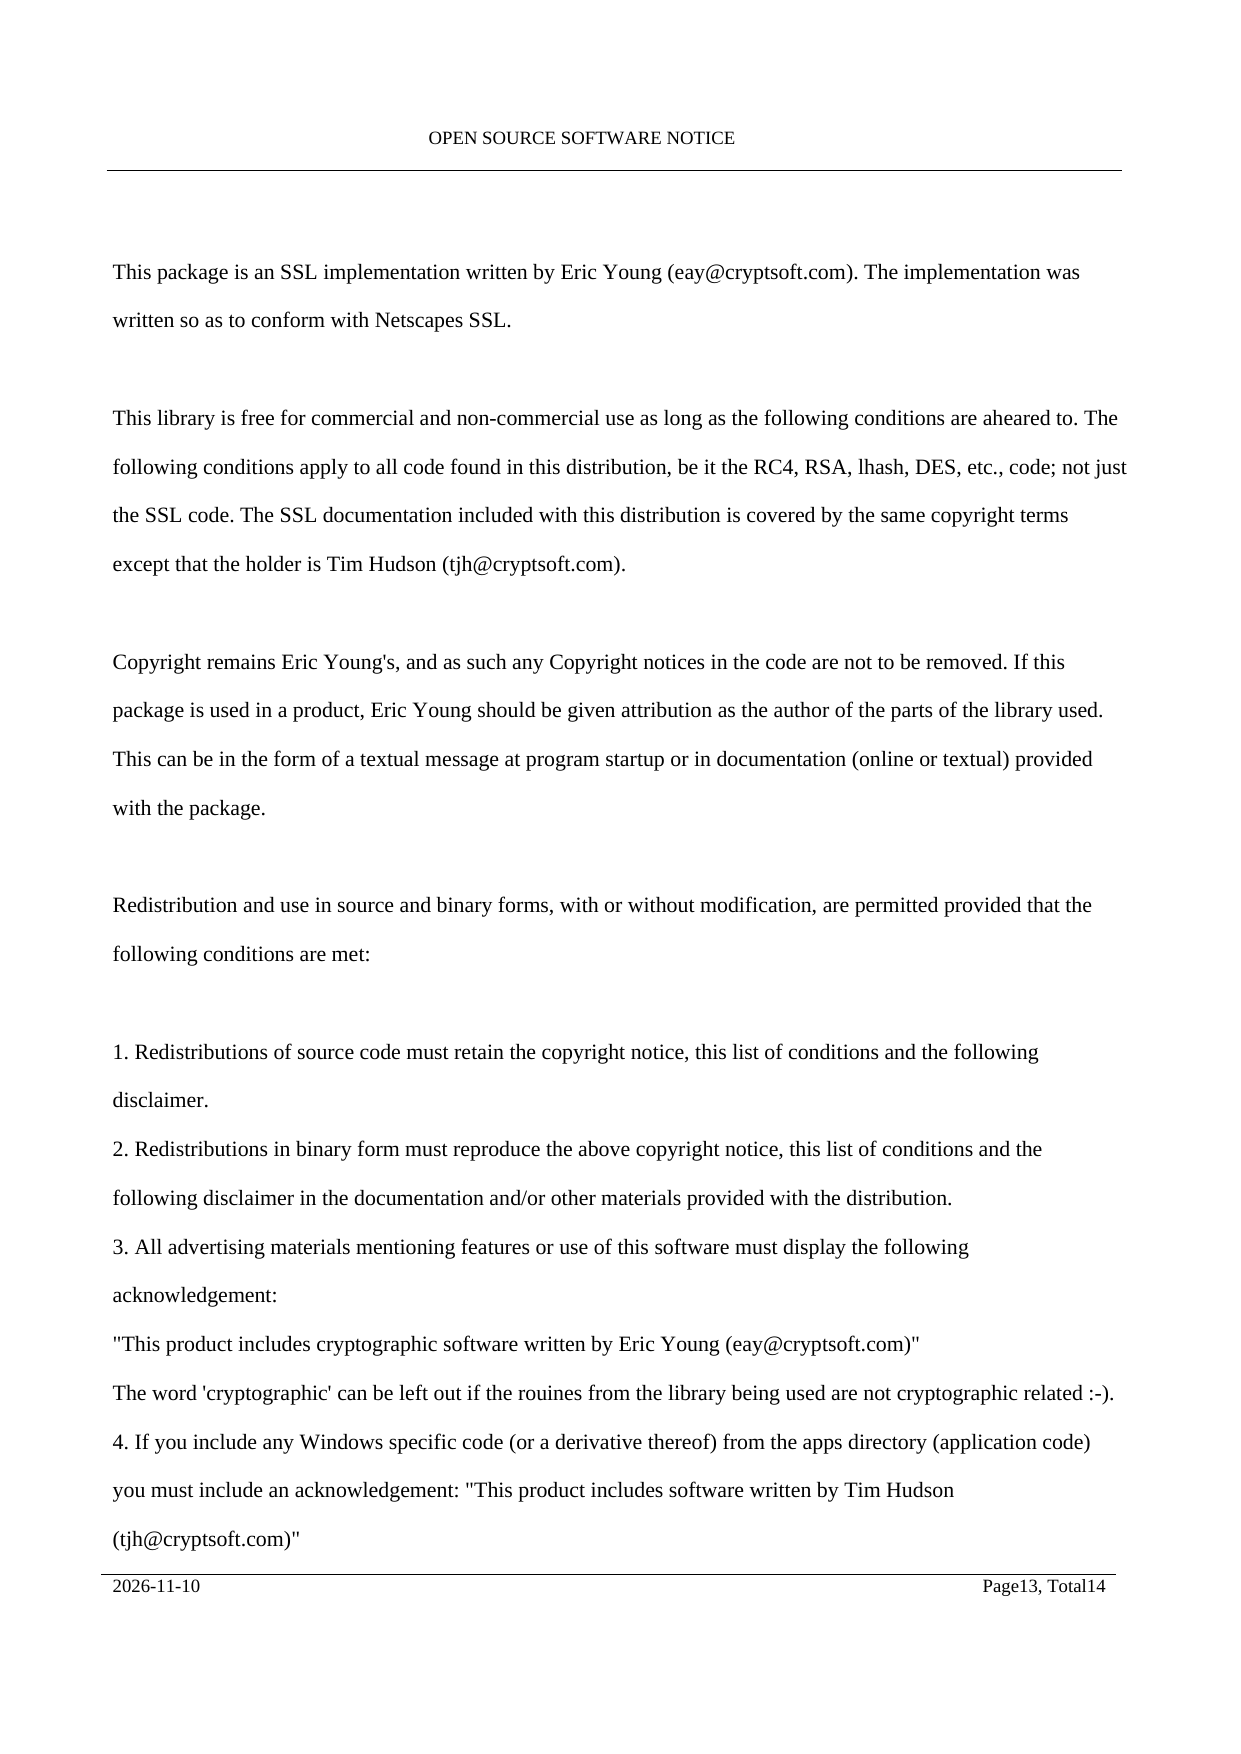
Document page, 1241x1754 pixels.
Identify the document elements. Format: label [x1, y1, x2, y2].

text [112, 206, 1128, 1555]
